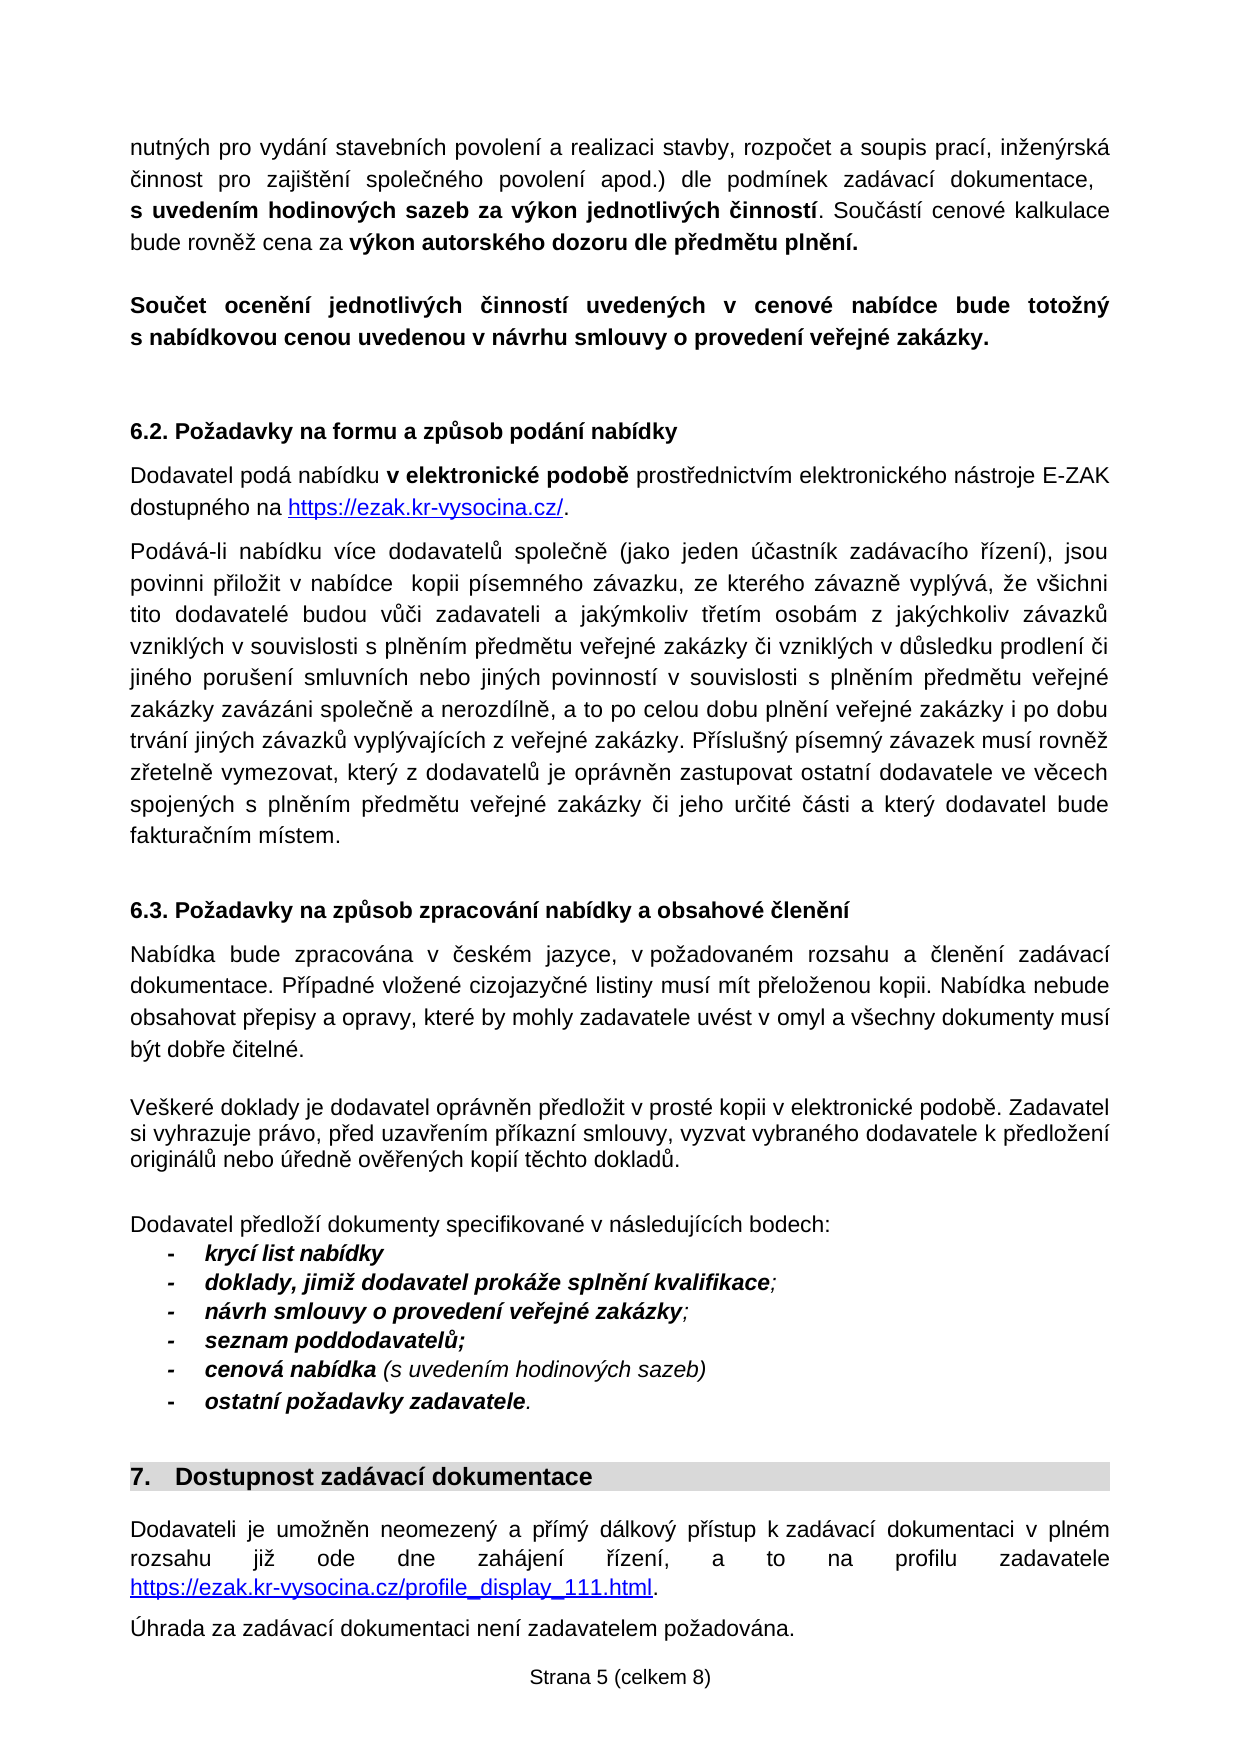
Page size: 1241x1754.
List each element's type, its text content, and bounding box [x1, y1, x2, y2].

text Součet ocenění jednotlivých činností uvedených v cenové nabídce bude totožný s nabídkovou cenou uvedenou v návrhu smlouvy o provedení veřejné zakázky. [130, 292, 1110, 350]
list návrh smlouvy o provedení veřejné zakázky; [167, 1298, 1110, 1324]
text Dodavatel předloží dokumenty specifikované v následujících bodech: [130, 1211, 1110, 1238]
text Podává-li nabídku více dodavatelů společně (jako jeden účastník zadávacího řízení), jsou povinni přiložit v nabídce kopii písemného závazku, ze kterého závazně vyplývá, že všichni tito dodavatelé budou vůči zadavateli a jakýmkoliv třetím osobám z jakýchkoliv závazků vzniklých v souvislosti s plněním předmětu veřejné zakázky či vzniklých v důsledku prodlení či jiného porušení smluvních nebo jiných povinností v souvislosti s plněním předmětu veřejné zakázky zavázáni společně a nerozdílně, a to po celou dobu plnění veřejné zakázky i po dobu trvání jiných závazků vyplývajících z veřejné zakázky. Příslušný písemný závazek musí rovněž zřetelně vymezovat, který z dodavatelů je oprávněn zastupovat ostatní dodavatele ve věcech spojených s plněním předmětu veřejné zakázky či jeho určité části a který dodavatel bude fakturačním místem. [130, 538, 1110, 848]
list cenová nabídka (s uvedením hodinových sazeb) [167, 1356, 1110, 1382]
text Veškeré doklady je dodavatel oprávněn předložit v prosté kopii v elektronické podobě. Zadavatel si vyhrazuje právo, před uzavřením příkazní smlouvy, vyzvat vybraného dodavatele k předložení originálů nebo úředně ověřených kopií těchto dokladů. [130, 1093, 1110, 1172]
list ostatní požadavky zadavatele. [167, 1388, 1110, 1414]
list seznam poddodavatelů; [167, 1327, 1110, 1353]
list doklady, jimiž dodavatel prokáže splnění kvalifikace; [167, 1269, 1110, 1296]
list krycí list nabídky [167, 1240, 1110, 1267]
subtitle Dostupnost zadávací dokumentace [130, 1462, 1110, 1491]
text 6.3. Požadavky na způsob zpracování nabídky a obsahové členění [130, 897, 1110, 923]
text Nabídka bude zpracována v českém jazyce, v požadovaném rozsahu a členění zadávací dokumentace. Případné vložené cizojazyčné listiny musí mít přeloženou kopii. Nabídka nebude obsahovat přepisy a opravy, které by mohly zadavatele uvést v omyl a všechny dokumenty musí být dobře čitelné. [130, 941, 1110, 1062]
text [130, 134, 1110, 255]
text Dodavatel podá nabídku v elektronické podobě prostřednictvím elektronického nástroje E-ZAK dostupného na https://ezak.kr-vysocina.cz/. [130, 462, 1110, 520]
text Dodavateli je umožněn neomezený a přímý dálkový přístup k zadávací dokumentaci v plném rozsahu již ode dne zahájení řízení, a to na profilu zadavatele https://ezak.kr-vysocina.cz/profile_display_111.html. [130, 1516, 1110, 1600]
text Úhrada za zadávací dokumentaci není zadavatelem požadována. [130, 1615, 1110, 1641]
text 6.2. Požadavky na formu a způsob podání nabídky [130, 418, 1110, 445]
